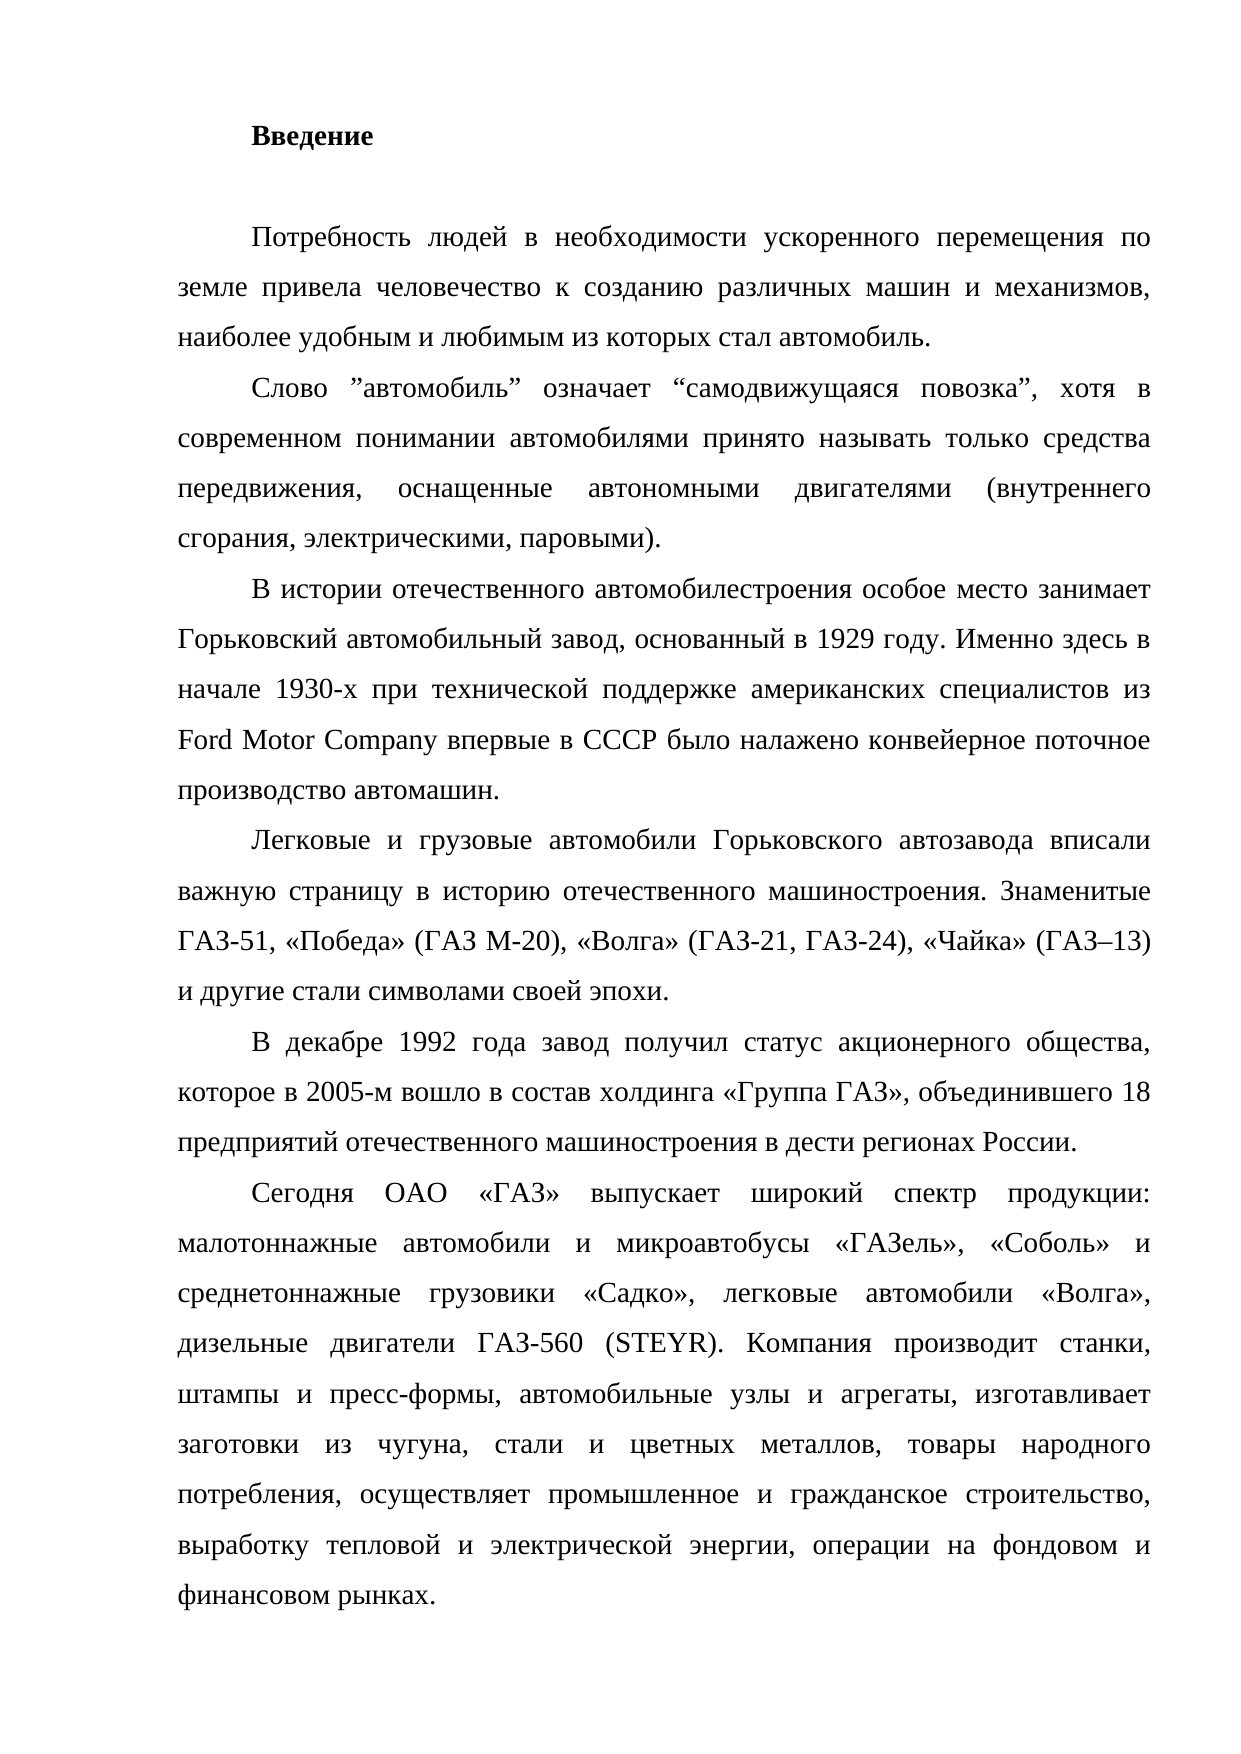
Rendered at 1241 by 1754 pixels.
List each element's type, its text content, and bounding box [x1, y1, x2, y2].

text Введение [177, 118, 1152, 152]
text В декабре 1992 года завод получил статус акционерного общества, которое в 2005-м вошло в состав холдинга «Группа ГАЗ», объединившего 18 предприятий отечественного машиностроения в дести регионах России. [177, 1024, 1152, 1158]
text В истории отечественного автомобилестроения особое место занимает Горьковский автомобильный завод, основанный в 1929 году. Именно здесь в начале 1930-х при технической поддержке американских специалистов из Ford Motor Company впервые в СССР было налажено конвейерное поточное производство автомашин. [177, 571, 1152, 806]
text Слово ”автомобиль” означает “самодвижущаяся повозка”, хотя в современном понимании автомобилями принято называть только средства передвижения, оснащенные автономными двигателями (внутреннего сгорания, электрическими, паровыми). [177, 370, 1152, 554]
text Сегодня ОАО «ГАЗ» выпускает широкий спектр продукции: малотоннажные автомобили и микроавтобусы «ГАЗель», «Соболь» и среднетоннажные грузовики «Садко», легковые автомобили «Волга», дизельные двигатели ГАЗ-560 (STEYR). Компания производит станки, штампы и пресс-формы, автомобильные узлы и агрегаты, изготавливает заготовки из чугуна, стали и цветных металлов, товары народного потребления, осуществляет промышленное и гражданское строительство, выработку тепловой и электрической энергии, операции на фондовом и финансовом рынках. [177, 1175, 1152, 1611]
text Потребность людей в необходимости ускоренного перемещения по земле привела человечество к созданию различных машин и механизмов, наиболее удобным и любимым из которых стал автомобиль. [177, 219, 1152, 353]
text Легковые и грузовые автомобили Горьковского автозавода вписали важную страницу в историю отечественного машиностроения. Знаменитые ГАЗ-51, «Победа» (ГАЗ М-20), «Волга» (ГАЗ-21, ГАЗ-24), «Чайка» (ГАЗ–13) и другие стали символами своей эпохи. [177, 822, 1152, 1007]
